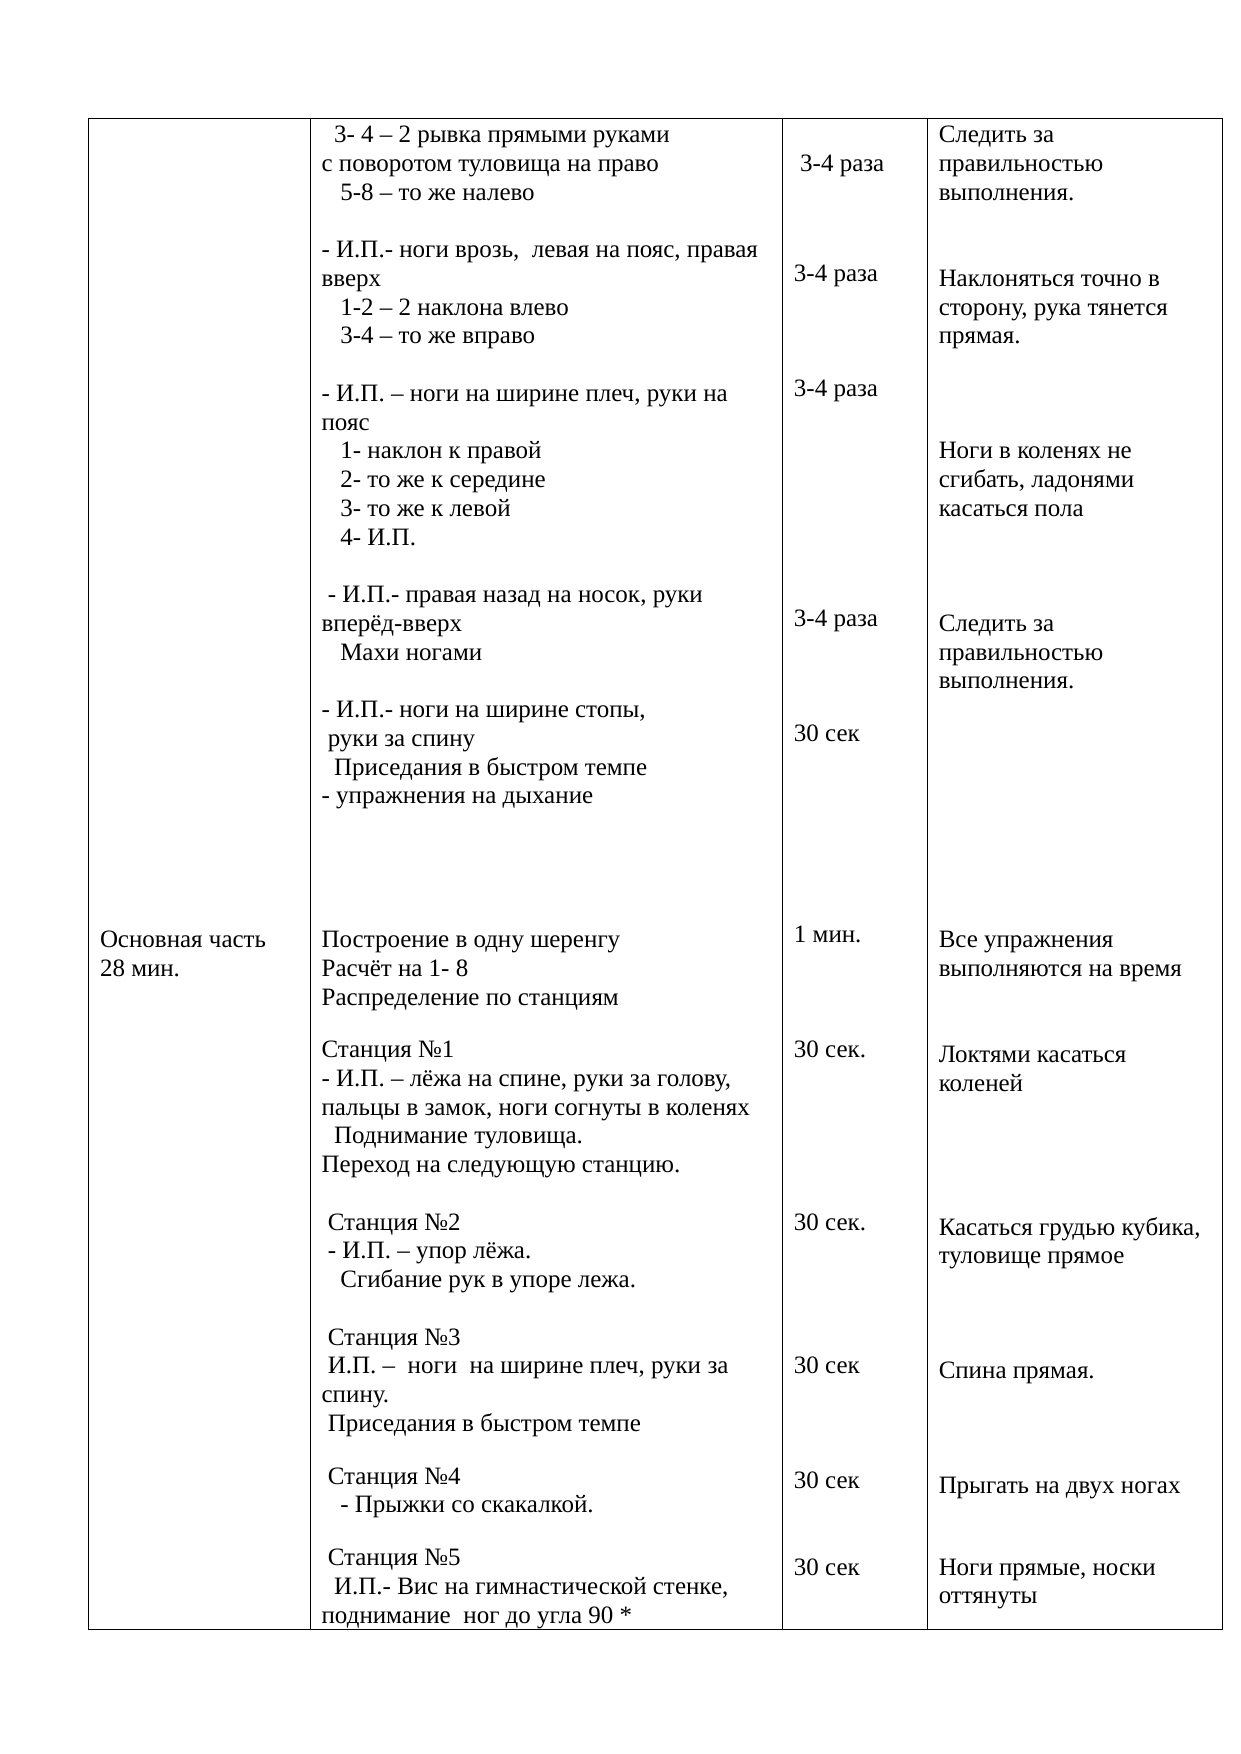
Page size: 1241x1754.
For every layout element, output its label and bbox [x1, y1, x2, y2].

table_cell [89, 119, 310, 1628]
table_cell [311, 119, 782, 1628]
table_cell [928, 119, 1222, 1628]
table_cell [783, 119, 927, 1628]
